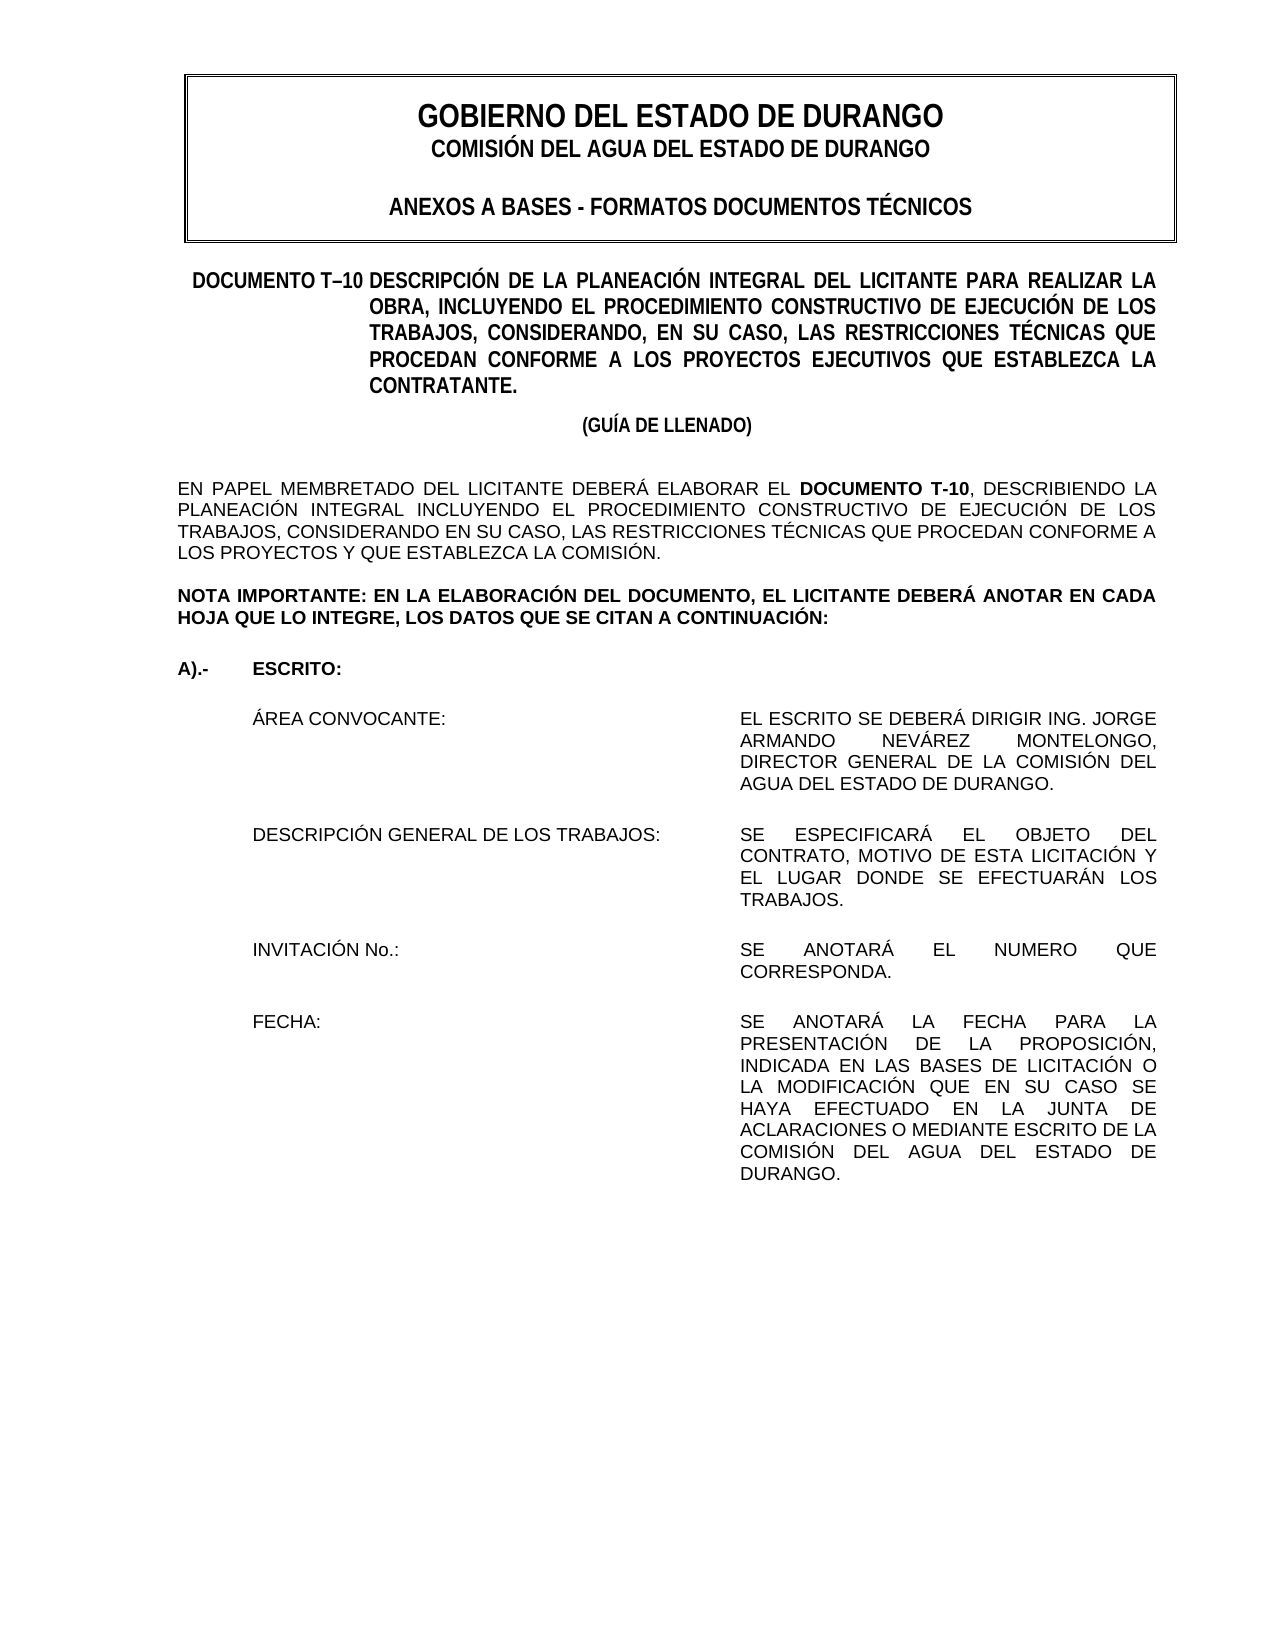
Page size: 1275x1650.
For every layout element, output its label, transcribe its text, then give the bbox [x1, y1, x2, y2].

text DESCRIPCIÓN GENERAL DE LOS TRABAJOS: SE ESPECIFICARÁ EL OBJETO DEL CONTRATO, MOTIVO DE ESTA LICITACIÓN Y EL LUGAR DONDE SE EFECTUARÁN LOS TRABAJOS. [252, 824, 1157, 910]
text A).- ESCRITO: [177, 657, 1157, 679]
text EN PAPEL MEMBRETADO DEL LICITANTE DEBERÁ ELABORAR EL DOCUMENTO T-10, DESCRIBIENDO LA PLANEACIÓN INTEGRAL INCLUYENDO EL PROCEDIMIENTO CONSTRUCTIVO DE EJECUCIÓN DE LOS TRABAJOS, CONSIDERANDO EN SU CASO, LAS RESTRICCIONES TÉCNICAS QUE PROCEDAN CONFORME A LOS PROYECTOS Y QUE ESTABLEZCA LA COMISIÓN. [177, 477, 1157, 564]
text INVITACIÓN No.: SE ANOTARÁ EL NUMERO QUE CORRESPONDA. [252, 939, 1157, 982]
text NOTA IMPORTANTE: EN LA ELABORACIÓN DEL DOCUMENTO, EL LICITANTE DEBERÁ ANOTAR EN CADA HOJA QUE LO INTEGRE, LOS DATOS QUE SE CITAN A CONTINUACIÓN: [177, 585, 1157, 628]
text ÁREA CONVOCANTE: EL ESCRITO SE DEBERÁ DIRIGIR ING. JORGE ARMANDO NEVÁREZ MONTELONGO, DIRECTOR GENERAL DE LA COMISIÓN DEL AGUA DEL ESTADO DE DURANGO. [252, 708, 1157, 794]
text FECHA: SE ANOTARÁ LA FECHA PARA LA PRESENTACIÓN DE LA PROPOSICIÓN, INDICADA EN LAS BASES DE LICITACIÓN O LA MODIFICACIÓN QUE EN SU CASO SE HAYA EFECTUADO EN LA JUNTA DE ACLARACIONES O MEDIANTE ESCRITO DE LA COMISIÓN DEL AGUA DEL ESTADO DE DURANGO. [252, 1011, 1157, 1184]
